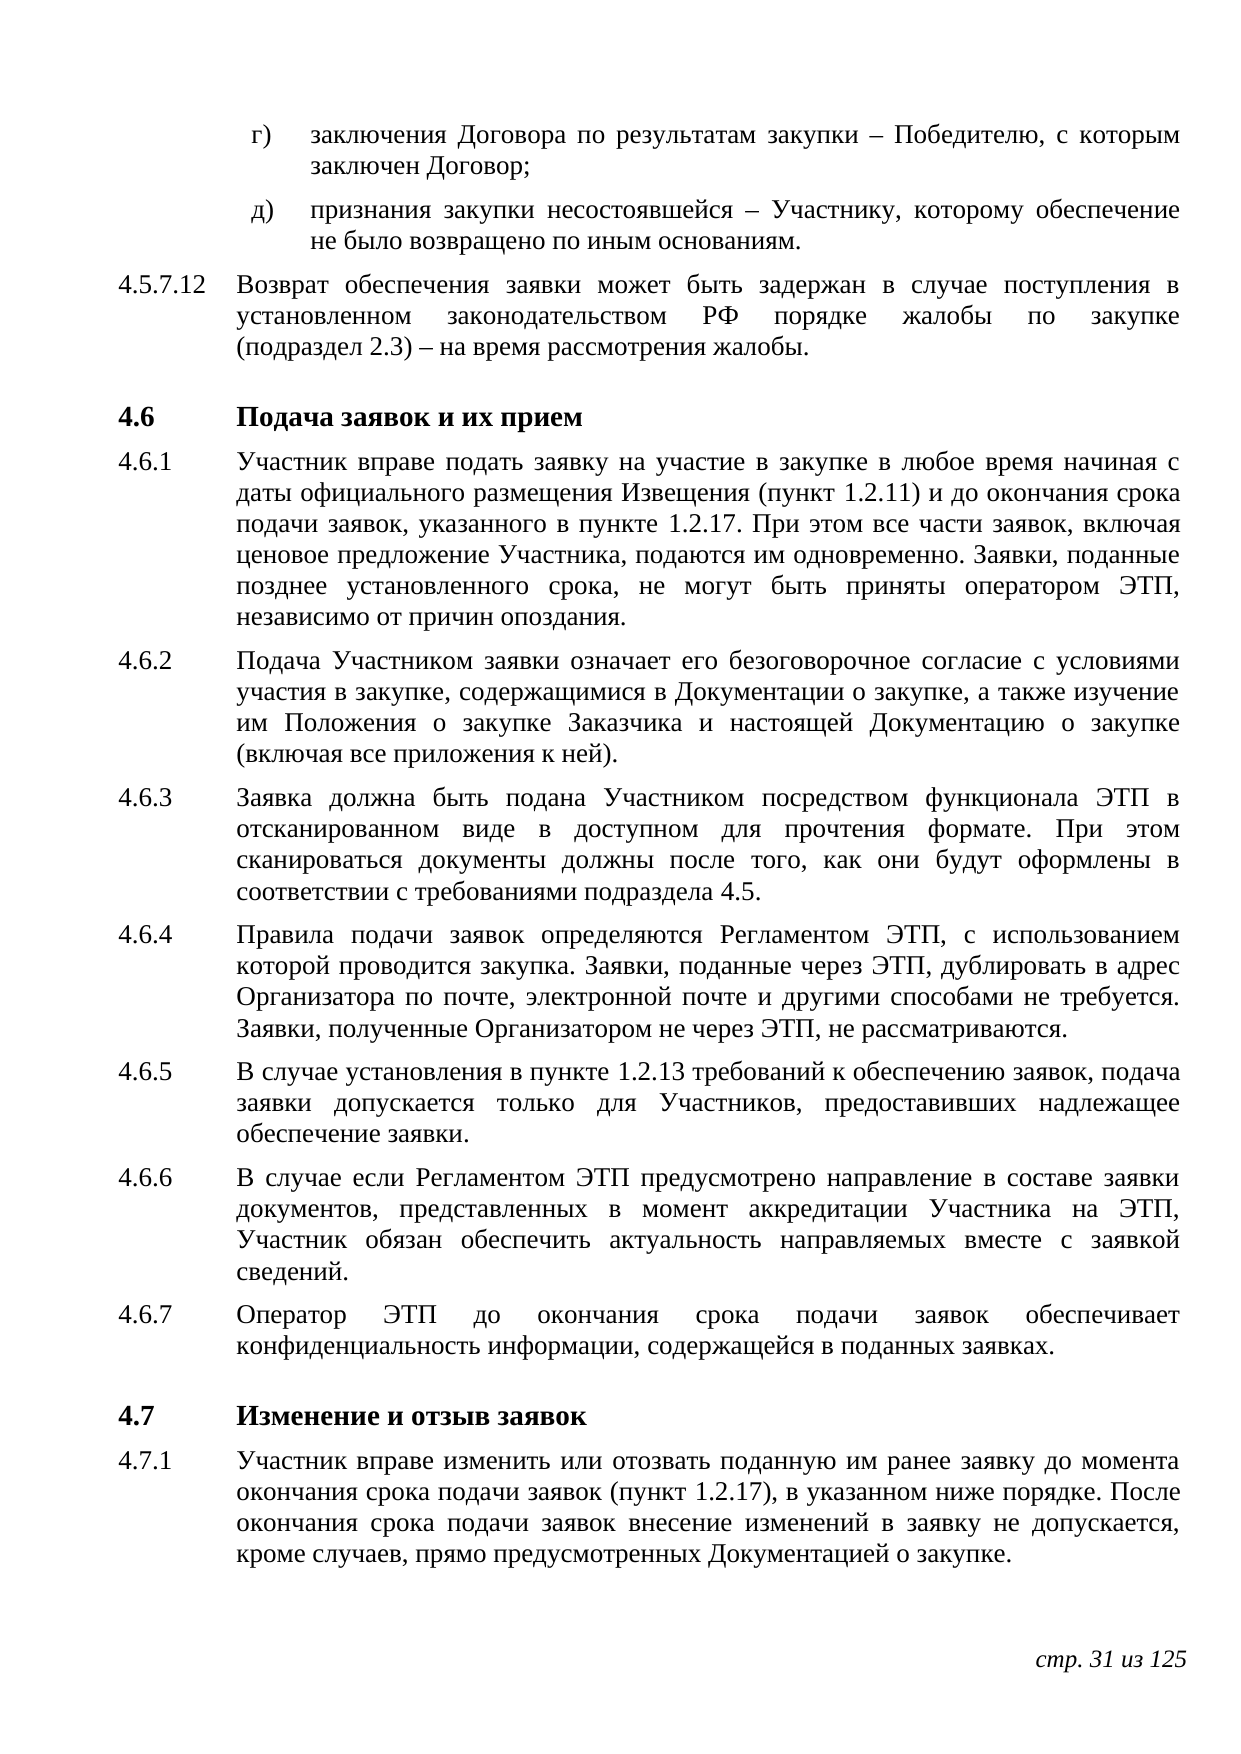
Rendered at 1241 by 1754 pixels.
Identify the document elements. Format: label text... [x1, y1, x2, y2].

text Подача Участником заявки означает его безоговорочное согласие с условиями участия в закупке, содержащимися в Документации о закупке, а также изучение им Положения о закупке Заказчика и настоящей Документацию о закупке (включая все приложения к ней). [118, 644, 1181, 769]
text Оператор ЭТП до окончания срока подачи заявок обеспечивает конфиденциальность информации, содержащейся в поданных заявках. [118, 1298, 1181, 1361]
text Участник вправе изменить или отозвать поданную им ранее заявку до момента окончания срока подачи заявок (пункт 1.2.17), в указанном ниже порядке. После окончания срока подачи заявок внесение изменений в заявку не допускается, кроме случаев, прямо предусмотренных Документацией о закупке. [118, 1444, 1181, 1569]
text Участник вправе подать заявку на участие в закупке в любое время начиная с даты официального размещения Извещения (пункт 1.2.11) и до окончания срока подачи заявок, указанного в пункте 1.2.17. При этом все части заявок, включая ценовое предложение Участника, подаются им одновременно. Заявки, поданные позднее установленного срока, не могут быть приняты оператором ЭТП, независимо от причин опоздания. [118, 445, 1181, 632]
subtitle Подача заявок и их прием [118, 399, 1181, 432]
text признания закупки несостоявшейся – Участнику, которому обеспечение не было возвращено по иным основаниям. [251, 193, 1181, 255]
text Заявка должна быть подана Участником посредством функционала ЭТП в отсканированном виде в доступном для прочтения формате. При этом сканироваться документы должны после того, как они будут оформлены в соответствии с требованиями подраздела 4.5. [118, 781, 1181, 906]
text Правила подачи заявок определяются Регламентом ЭТП, с использованием которой проводится закупка. Заявки, поданные через ЭТП, дублировать в адрес Организатора по почте, электронной почте и другими способами не требуется. Заявки, полученные Организатором не через ЭТП, не рассматриваются. [118, 918, 1181, 1043]
subtitle Изменение и отзыв заявок [118, 1398, 1181, 1432]
text заключения Договора по результатам закупки – Победителю, с которым заключен Договор; [251, 118, 1181, 180]
text В случае установления в пункте 1.2.13 требований к обеспечению заявок, подача заявки допускается только для Участников, предоставивших надлежащее обеспечение заявки. [118, 1055, 1181, 1149]
text Возврат обеспечения заявки может быть задержан в случае поступления в установленном законодательством РФ порядке жалобы по закупке (подраздел 2.3) – на время рассмотрения жалобы. [118, 268, 1181, 361]
text В случае если Регламентом ЭТП предусмотрено направление в составе заявки документов, представленных в момент аккредитации Участника на ЭТП, Участник обязан обеспечить актуальность направляемых вместе с заявкой сведений. [118, 1161, 1181, 1286]
